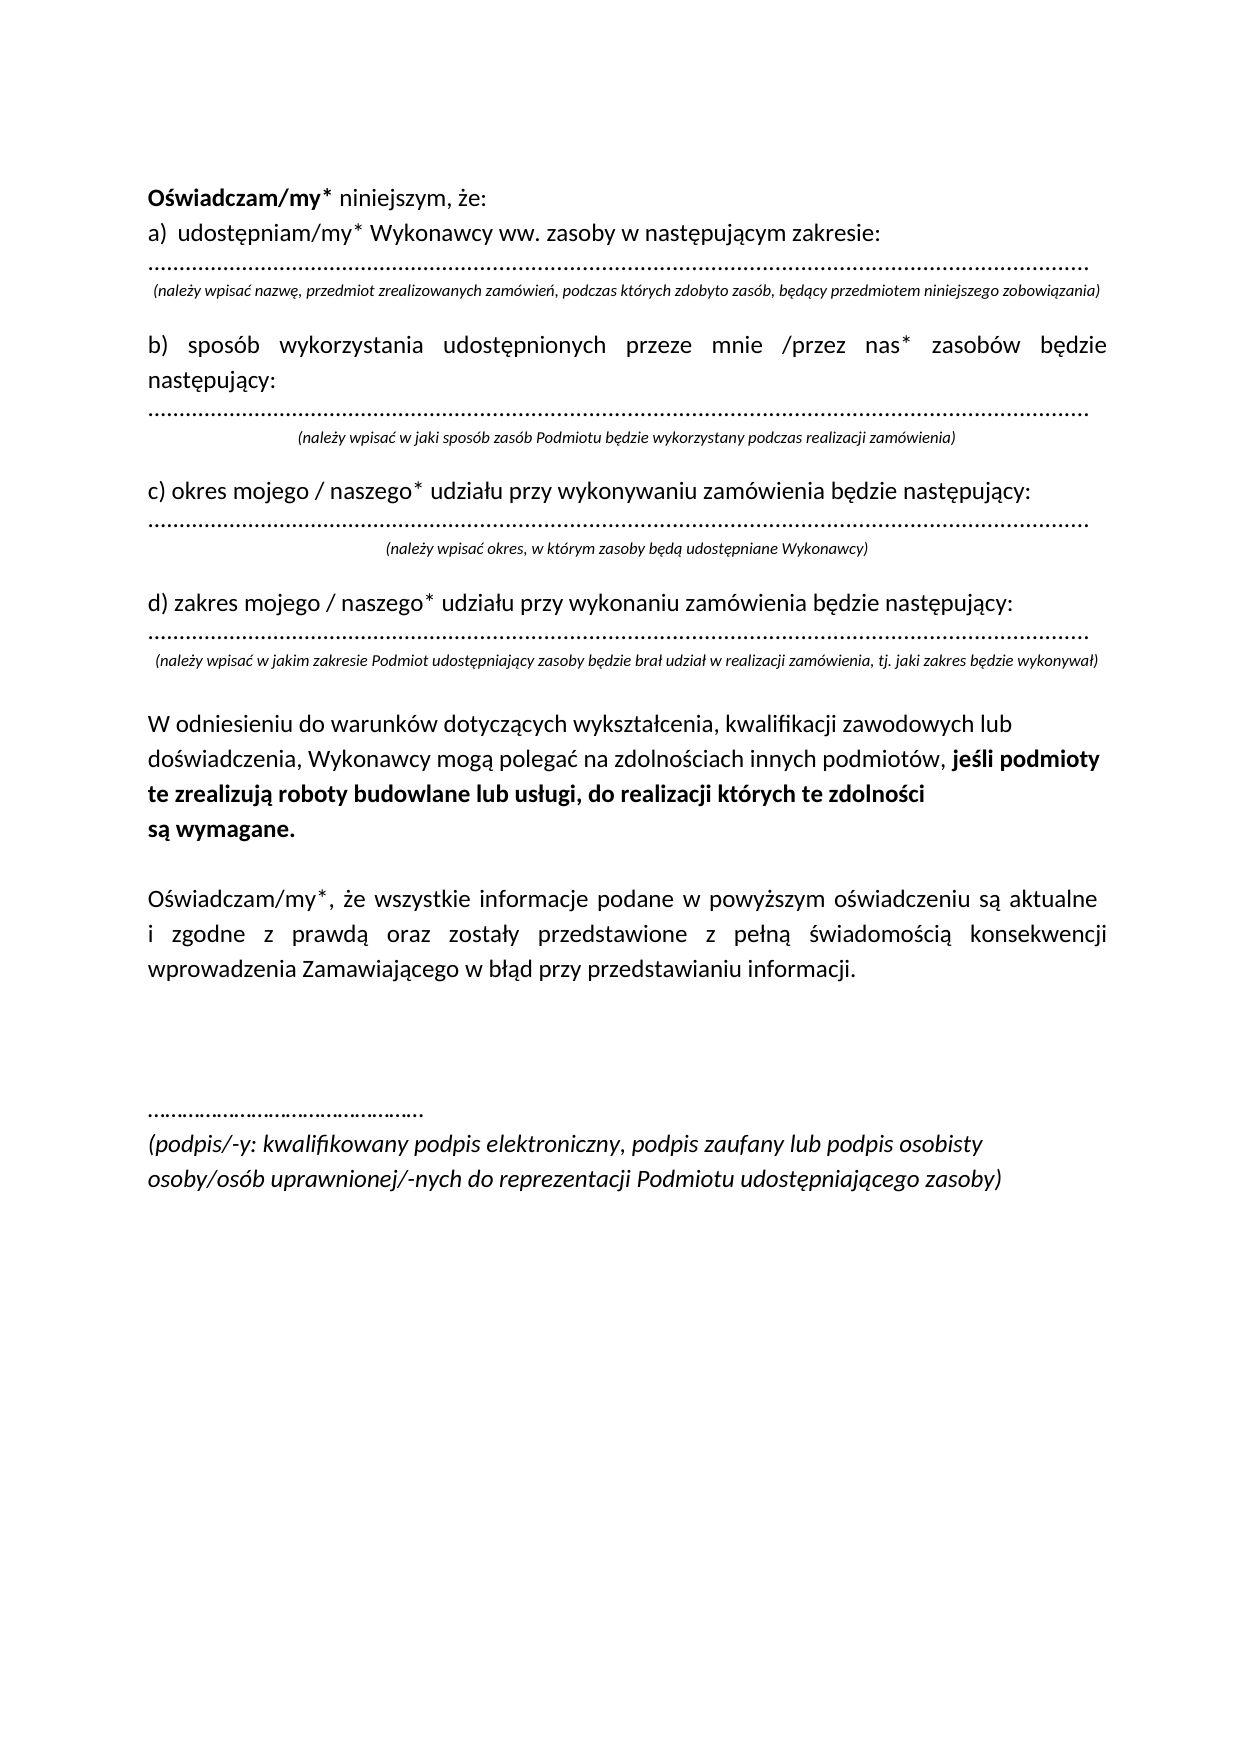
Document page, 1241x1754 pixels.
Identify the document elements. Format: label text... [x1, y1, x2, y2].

text b) sposób wykorzystania udostępnionych przeze mnie /przez nas* zasobów będzie następujący: [148, 329, 1108, 394]
text (podpis/-y: kwalifikowany podpis elektroniczny, podpis zaufany lub podpis osobisty osoby/osób uprawnionej/-nych do reprezentacji Podmiotu udostępniającego zasoby) [148, 1128, 1108, 1194]
list udostępniam/my* Wykonawcy ww. zasoby w następującym zakresie: [148, 218, 1143, 248]
text d) zakres mojego / naszego* udziału przy wykonaniu zamówienia będzie następujący: [148, 587, 1108, 617]
list c) okres mojego / naszego* udziału przy wykonywaniu zamówienia będzie następujący: [148, 476, 1108, 506]
text (należy wpisać nazwę, przedmiot zrealizowanych zamówień, podczas których zdobyto zasób, będący przedmiotem niniejszego zobowiązania) [148, 281, 1108, 301]
text (należy wpisać okres, w którym zasoby będą udostępniane Wykonawcy) [148, 539, 1108, 559]
text W odniesieniu do warunków dotyczących wykształcenia, kwalifikacji zawodowych lub doświadczenia, Wykonawcy mogą polegać na zdolnościach innych podmiotów, jeśli podmioty te zrealizują roboty budowlane lub usługi, do realizacji których te zdolności są wymagane. [148, 708, 1108, 844]
text Oświadczam/my* niniejszym, że: [148, 183, 1143, 213]
text (należy wpisać w jaki sposób zasób Podmiotu będzie wykorzystany podczas realizacji zamówienia) [148, 427, 1108, 447]
text (należy wpisać w jakim zakresie Podmiot udostępniający zasoby będzie brał udział w realizacji zamówienia, tj. jaki zakres będzie wykonywał) [148, 650, 1108, 670]
text ………………………………………… [148, 1093, 1108, 1124]
text Oświadczam/my*, że wszystkie informacje podane w powyższym oświadczeniu są aktualne i zgodne z prawdą oraz zostały przedstawione z pełną świadomością konsekwencji wprowadzenia Zamawiającego w błąd przy przedstawianiu informacji. [148, 883, 1108, 984]
